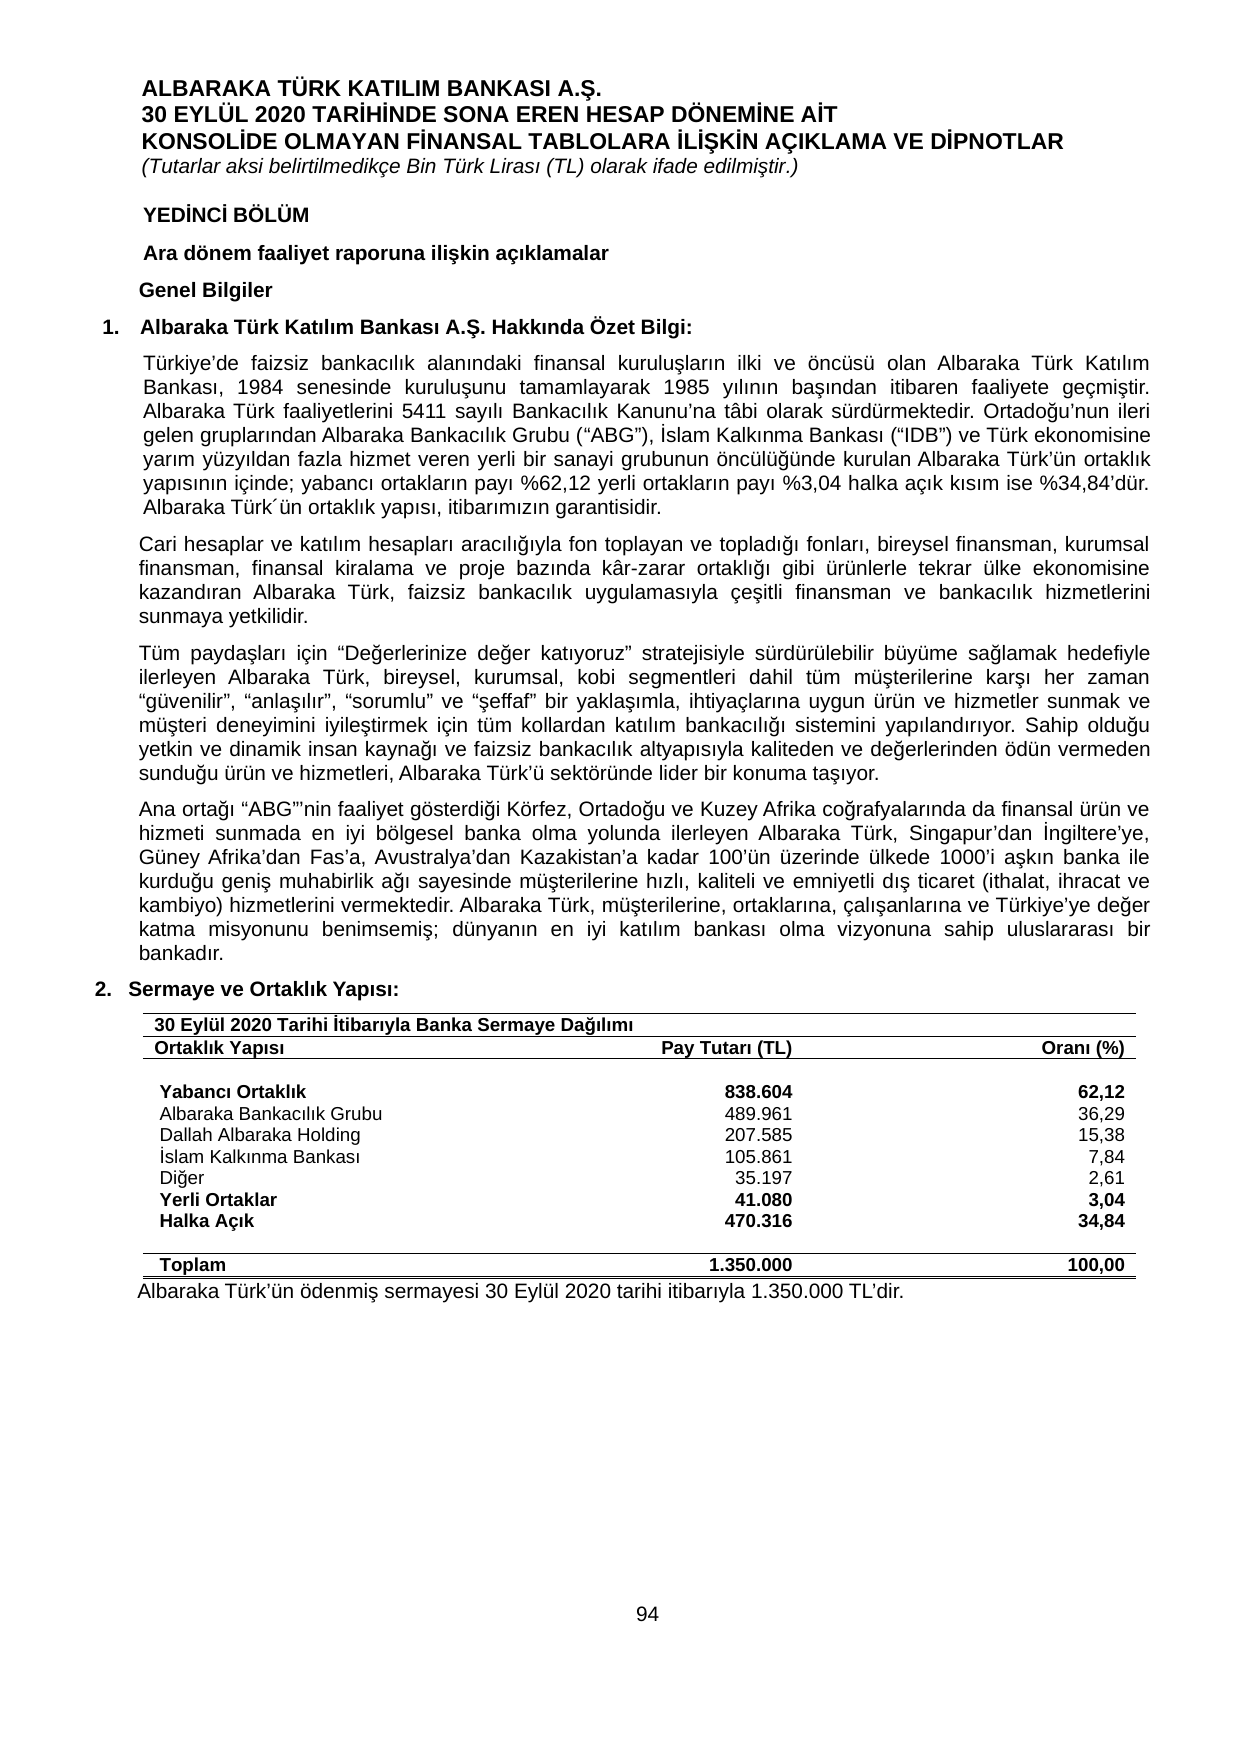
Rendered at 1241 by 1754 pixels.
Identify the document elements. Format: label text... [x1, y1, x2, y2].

text Türkiye’de faizsiz bankacılık alanındaki finansal kuruluşların ilki ve öncüsü olan Albaraka Türk Katılım Bankası, 1984 senesinde kuruluşunu tamamlayarak 1985 yılının başından itibaren faaliyete geçmiştir. Albaraka Türk faaliyetlerini 5411 sayılı Bankacılık Kanunu’na tâbi olarak sürdürmektedir. Ortadoğu’nun ileri gelen gruplarından Albaraka Bankacılık Grubu (“ABG”), İslam Kalkınma Bankası (“IDB”) ve Türk ekonomisine yarım yüzyıldan fazla hizmet veren yerli bir sanayi grubunun öncülüğünde kurulan Albaraka Türk’ün ortaklık yapısının içinde; yabancı ortakların payı %62,12 yerli ortakların payı %3,04 halka açık kısım ise %34,84’dür. Albaraka Türk´ün ortaklık yapısı, itibarımızın garantisidir. [143, 351, 1152, 519]
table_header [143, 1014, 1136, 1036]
text Ara dönem faaliyet raporuna ilişkin açıklamalar [143, 241, 1152, 264]
list Sermaye ve Ortaklık Yapısı: [94, 977, 1152, 1001]
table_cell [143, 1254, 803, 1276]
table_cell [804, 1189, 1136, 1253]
list Albaraka Türk Katılım Bankası A.Ş. Hakkında Özet Bilgi: [102, 314, 1152, 338]
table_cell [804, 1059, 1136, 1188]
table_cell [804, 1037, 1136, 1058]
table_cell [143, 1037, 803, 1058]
text Genel Bilgiler [138, 278, 1152, 302]
text Tüm paydaşları için “Değerlerinize değer katıyoruz” stratejisiyle sürdürülebilir büyüme sağlamak hedefiyle ilerleyen Albaraka Türk, bireysel, kurumsal, kobi segmentleri dahil tüm müşterilerine karşı her zaman “güvenilir”, “anlaşılır”, “sorumlu” ve “şeffaf” bir yaklaşımla, ihtiyaçlarına uygun ürün ve hizmetler sunmak ve müşteri deneyimini iyileştirmek için tüm kollardan katılım bankacılığı sistemini yapılandırıyor. Sahip olduğu yetkin ve dinamik insan kaynağı ve faizsiz bankacılık altyapısıyla kaliteden ve değerlerinden ödün vermeden sunduğu ürün ve hizmetleri, Albaraka Türk’ü sektöründe lider bir konuma taşıyor. [138, 641, 1152, 784]
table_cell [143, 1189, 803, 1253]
text Cari hesaplar ve katılım hesapları aracılığıyla fon toplayan ve topladığı fonları, bireysel finansman, kurumsal finansman, finansal kiralama ve proje bazında kâr-zarar ortaklığı gibi ürünlerle tekrar ülke ekonomisine kazandıran Albaraka Türk, faizsiz bankacılık uygulamasıyla çeşitli finansman ve bankacılık hizmetlerini sunmaya yetkilidir. [138, 532, 1152, 628]
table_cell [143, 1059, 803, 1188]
text Albaraka Türk’ün ödenmiş sermayesi 30 Eylül 2020 tarihi itibarıyla 1.350.000 TL’dir. [137, 1279, 1152, 1303]
text Ana ortağı “ABG”’nin faaliyet gösterdiği Körfez, Ortadoğu ve Kuzey Afrika coğrafyalarında da finansal ürün ve hizmeti sunmada en iyi bölgesel banka olma yolunda ilerleyen Albaraka Türk, Singapur’dan İngiltere’ye, Güney Afrika’dan Fas’a, Avustralya’dan Kazakistan’a kadar 100’ün üzerinde ülkede 1000’i aşkın banka ile kurduğu geniş muhabirlik ağı sayesinde müşterilerine hızlı, kaliteli ve emniyetli dış ticaret (ithalat, ihracat ve kambiyo) hizmetlerini vermektedir. Albaraka Türk, müşterilerine, ortaklarına, çalışanlarına ve Türkiye’ye değer katma misyonunu benimsemiş; dünyanın en iyi katılım bankası olma vizyonuna sahip uluslararası bir bankadır. [138, 797, 1152, 964]
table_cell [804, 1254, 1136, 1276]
text YEDİNCİ BÖLÜM [143, 203, 1152, 227]
